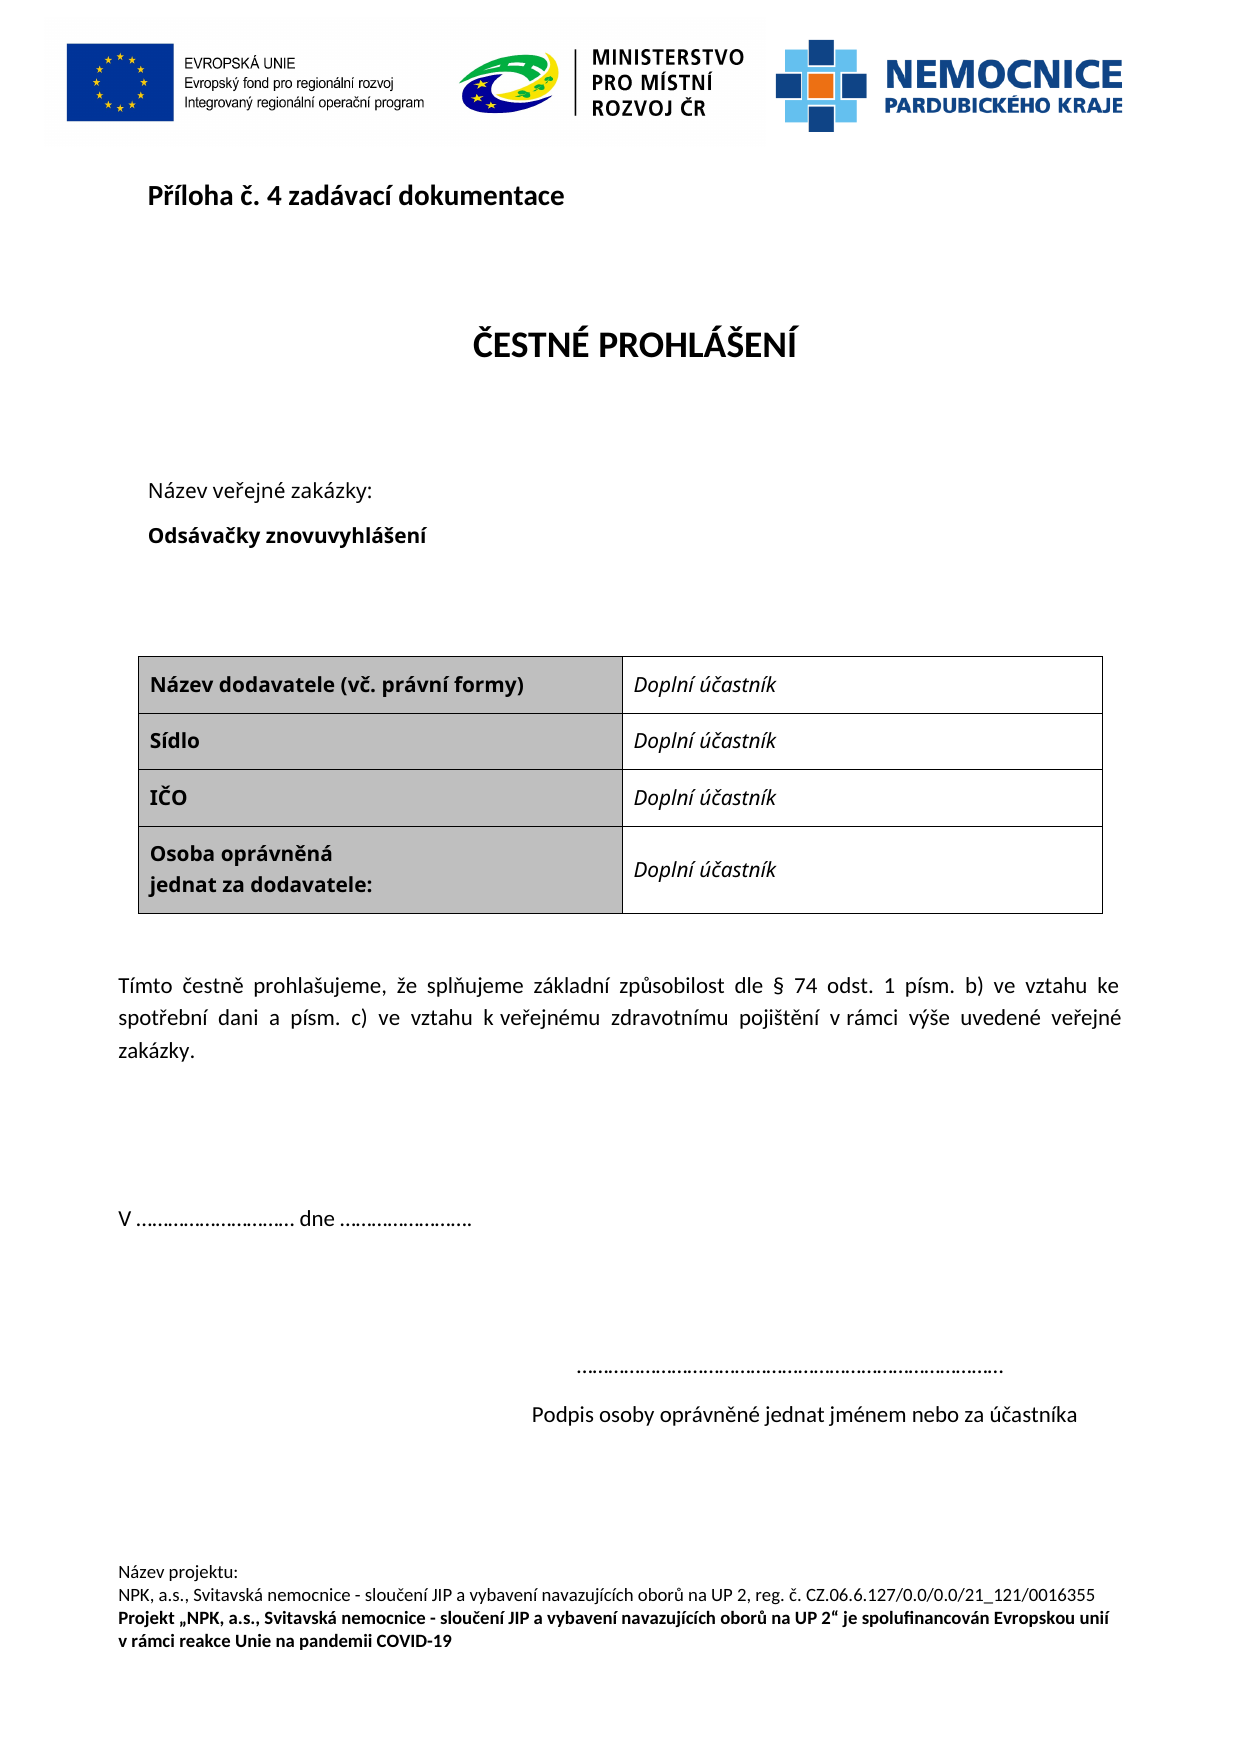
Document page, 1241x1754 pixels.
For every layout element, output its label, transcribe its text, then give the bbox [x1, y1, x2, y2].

table_cell Doplní účastník [623, 770, 1102, 826]
table_cell Osoba oprávněná jednat za dodavatele: [139, 827, 622, 913]
picture [43, 17, 767, 147]
text Odsávačky znovuvyhlášení [148, 521, 1122, 550]
picture [774, 38, 1123, 133]
table_cell IČO [139, 770, 622, 826]
text Podpis osoby oprávněné jednat jménem nebo za účastníka [118, 1400, 1122, 1428]
table_header Doplní účastník [623, 657, 1102, 713]
text Tímto čestně prohlašujeme, že splňujeme základní způsobilost dle § 74 odst. 1 písm. b) ve vztahu ke spotřební dani a písm. c) ve vztahu k veřejnému zdravotnímu pojištění v rámci výše uvedené veřejné zakázky. [118, 971, 1122, 1064]
text V ………………………… dne ……………………. [118, 1204, 1122, 1233]
table_header Název dodavatele (vč. právní formy) [139, 657, 622, 713]
text ČESTNÉ PROHLÁŠENÍ [148, 321, 1122, 367]
text Příloha č. 4 zadávací dokumentace [148, 177, 1122, 213]
text Název veřejné zakázky: [118, 476, 1122, 505]
table_cell Sídlo [139, 714, 622, 769]
table_cell Doplní účastník [623, 714, 1102, 769]
table_cell Doplní účastník [623, 827, 1102, 913]
text ……………………………………………………………………… [118, 1351, 1122, 1379]
